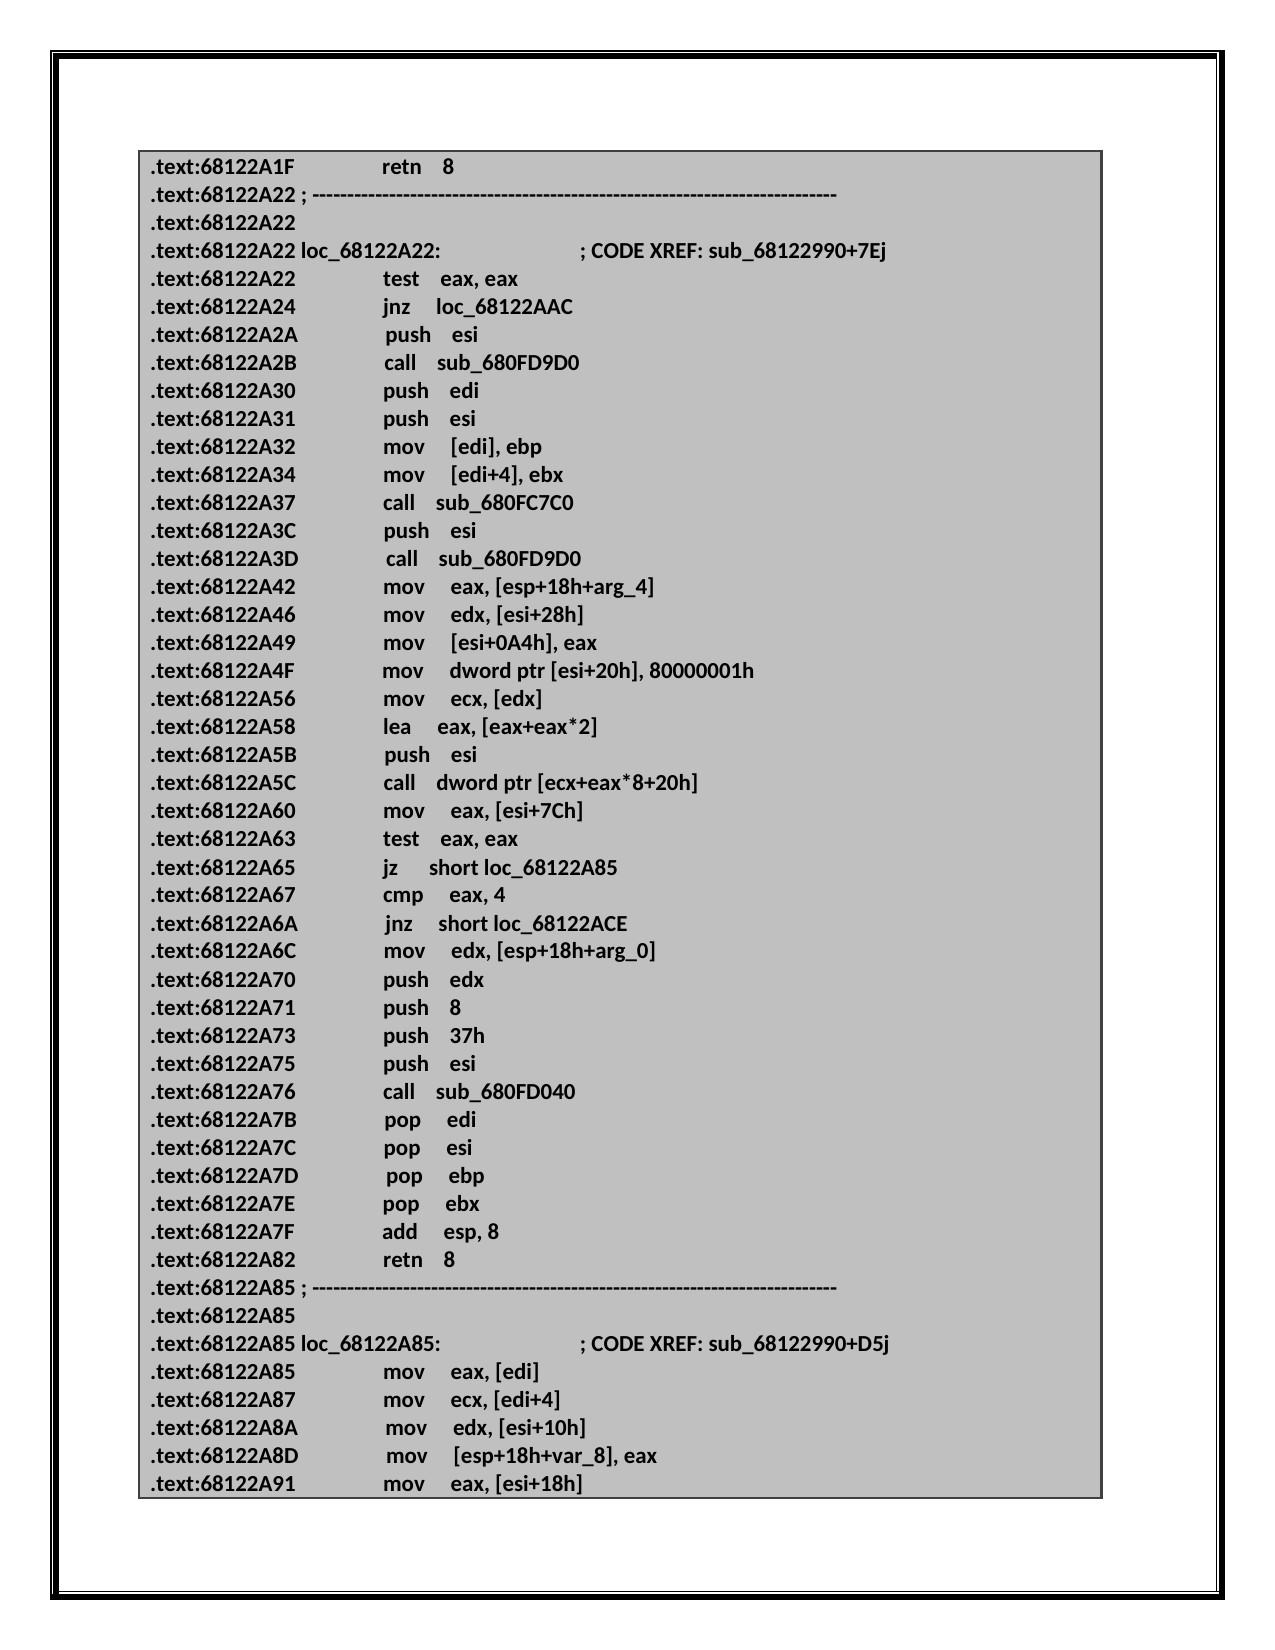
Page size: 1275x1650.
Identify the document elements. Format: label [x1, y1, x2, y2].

table_header [140, 152, 1100, 1497]
